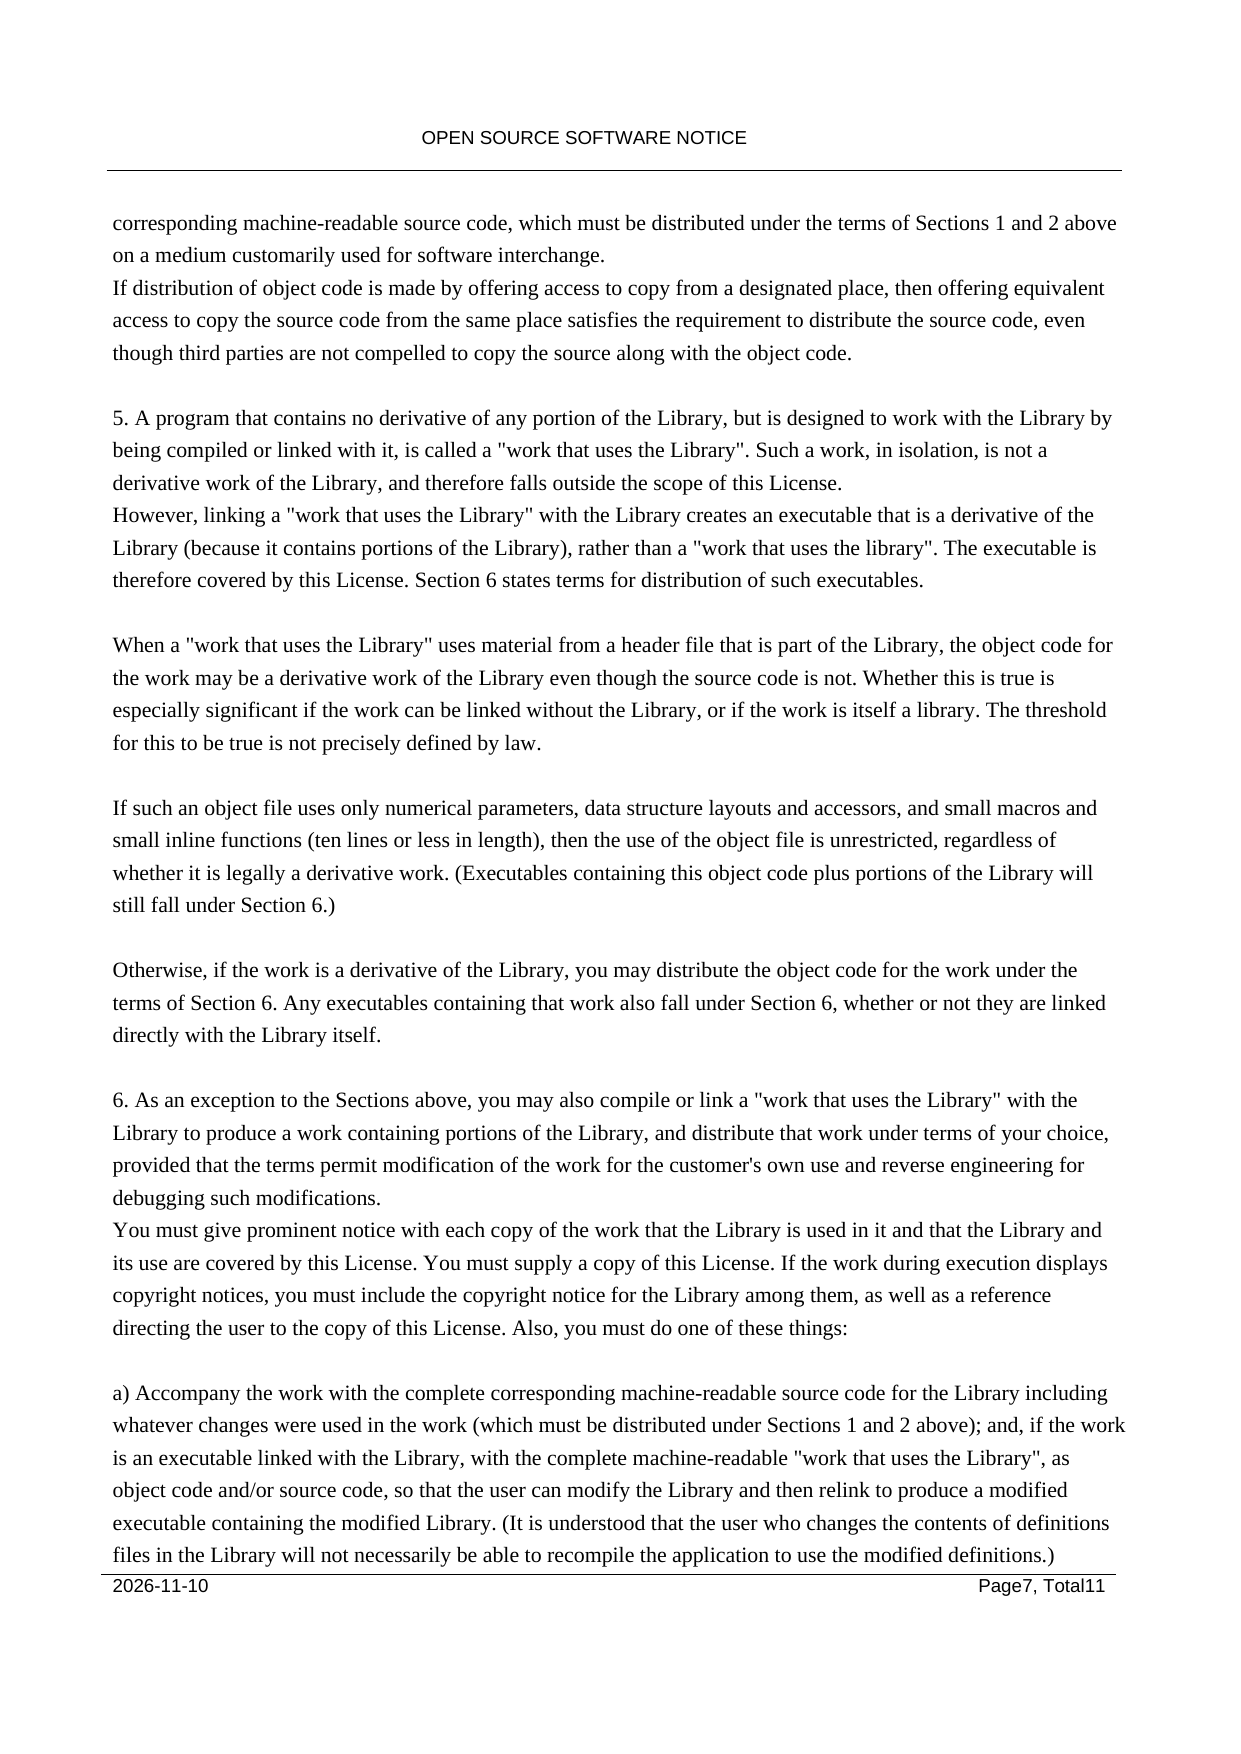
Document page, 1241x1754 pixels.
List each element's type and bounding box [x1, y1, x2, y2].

text [112, 206, 1128, 1571]
